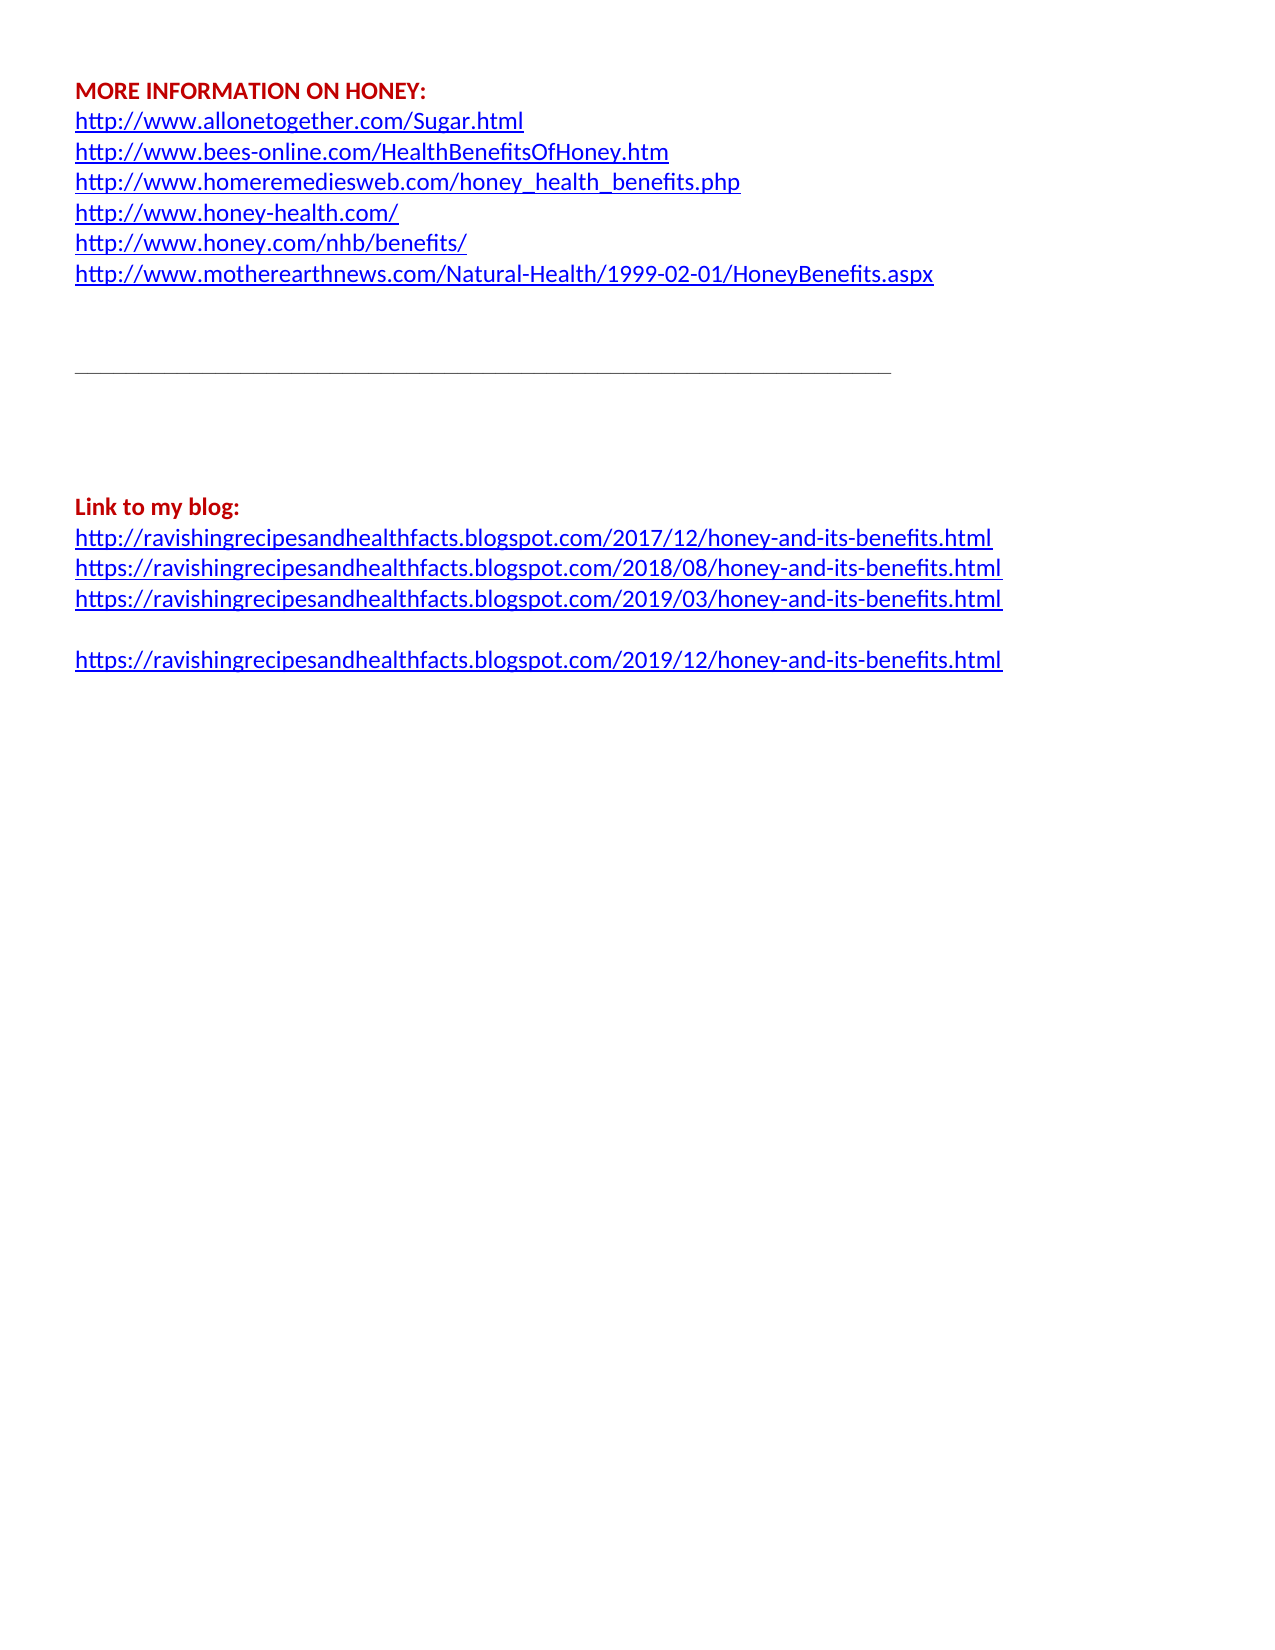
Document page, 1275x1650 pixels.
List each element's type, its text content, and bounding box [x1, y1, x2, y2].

text http://www.honey-health.com/ [75, 197, 1200, 228]
text http://www.allonetogether.com/Sugar.html [75, 106, 1200, 136]
text http://www.homeremediesweb.com/honey_health_benefits.php [75, 167, 1200, 197]
text ________________________________________________________________ [75, 350, 1200, 376]
text http://www.honey.com/nhb/benefits/ [75, 228, 1200, 258]
text Link to my blog: [75, 492, 1200, 522]
text MORE INFORMATION ON HONEY: [75, 75, 1200, 106]
text https://ravishingrecipesandhealthfacts.blogspot.com/2018/08/honey-and-its-benefits.html [75, 553, 1200, 583]
text http://www.bees-online.com/HealthBenefitsOfHoney.htm [75, 136, 1200, 167]
text https://ravishingrecipesandhealthfacts.blogspot.com/2019/12/honey-and-its-benefits.html [75, 644, 1200, 675]
text http://ravishingrecipesandhealthfacts.blogspot.com/2017/12/honey-and-its-benefits.html [75, 522, 1200, 553]
text https://ravishingrecipesandhealthfacts.blogspot.com/2019/03/honey-and-its-benefits.html [75, 583, 1200, 614]
text http://www.motherearthnews.com/Natural-Health/1999-02-01/HoneyBenefits.aspx [75, 258, 1200, 289]
